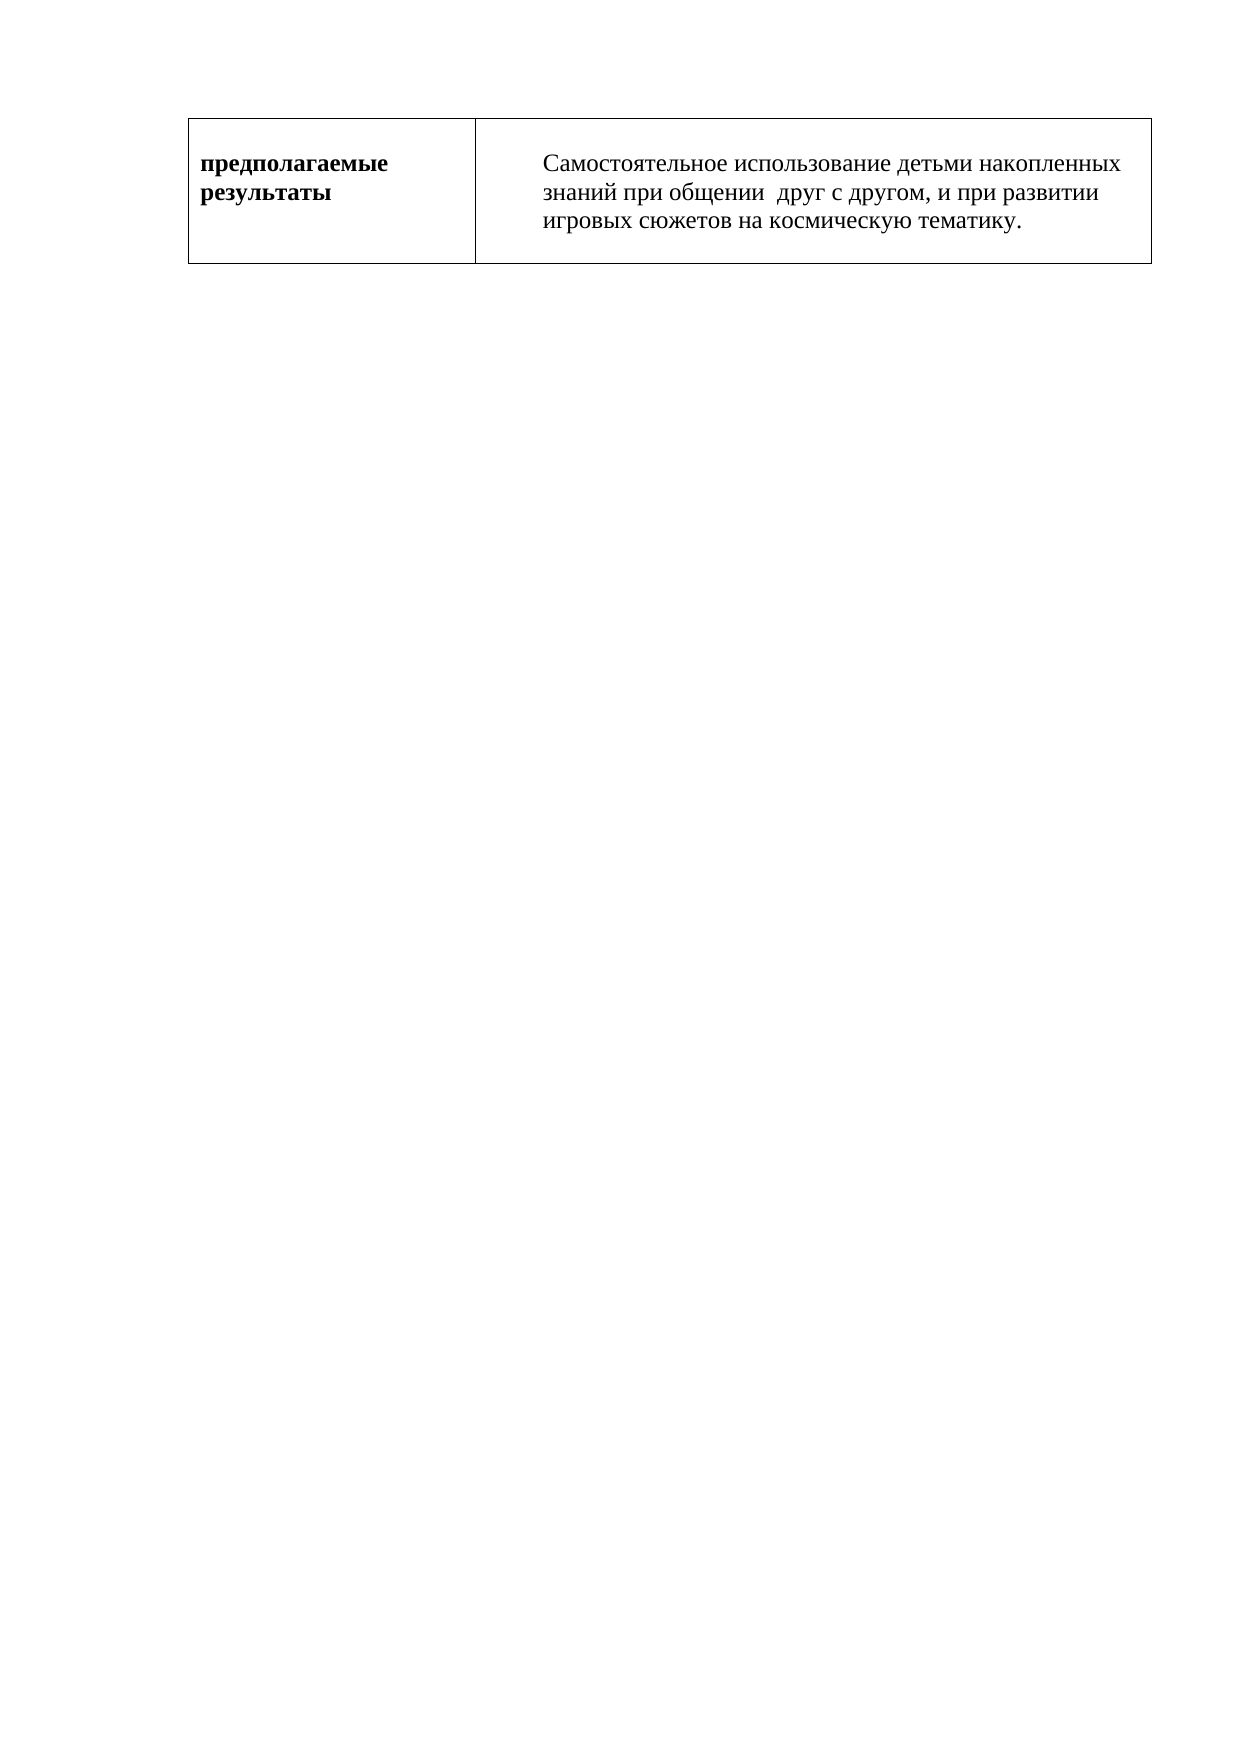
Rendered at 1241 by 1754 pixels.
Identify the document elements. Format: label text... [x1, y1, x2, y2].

table_cell предполагаемые результаты [189, 119, 475, 263]
table_cell Самостоятельное использование детьми накопленных знаний при общении друг с другом, и при развитии игровых сюжетов на космическую тематику. [476, 119, 1151, 263]
